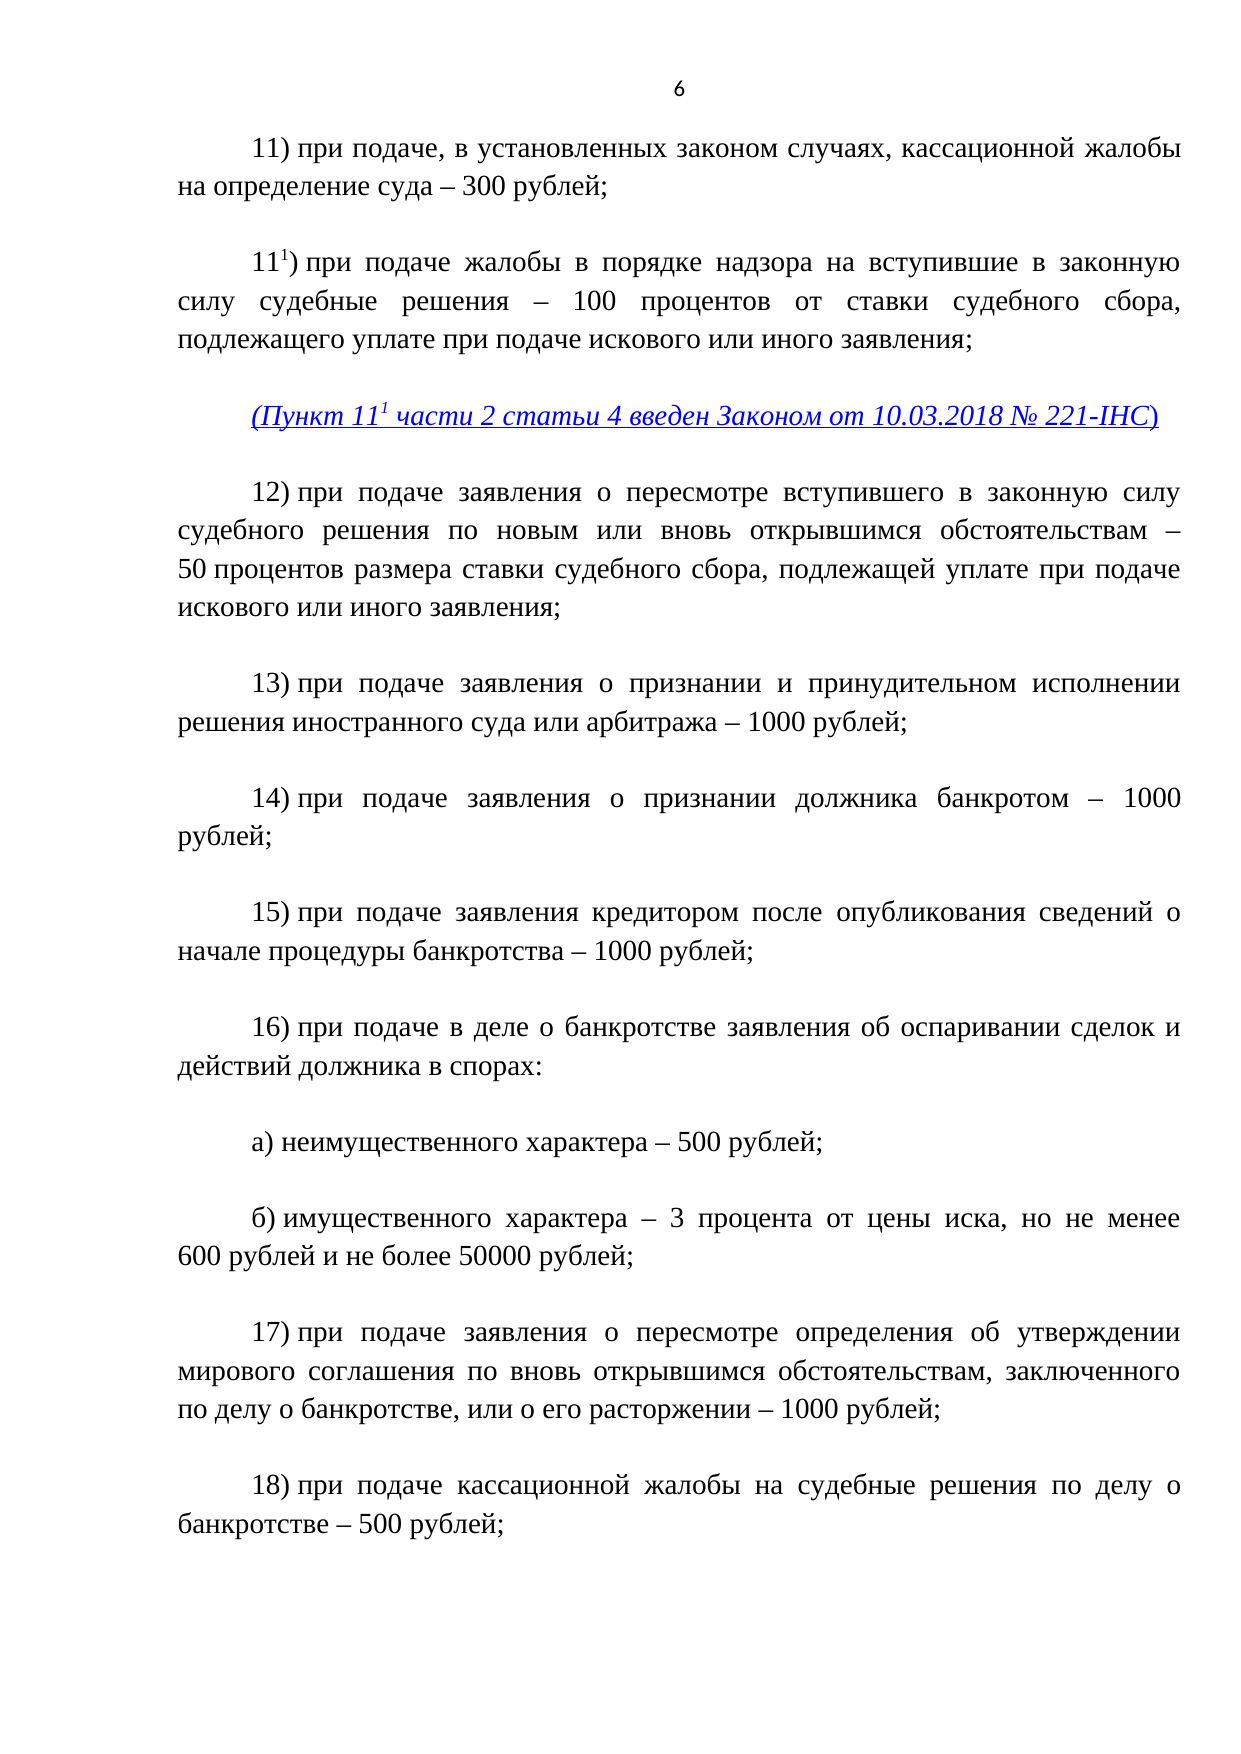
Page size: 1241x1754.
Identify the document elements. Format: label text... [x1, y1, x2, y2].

text 17) при подаче заявления о пересмотре определения об утверждении мирового соглашения по вновь открывшимся обстоятельствам, заключенного по делу о банкротстве, или о его расторжении – 1000 рублей; [177, 1314, 1181, 1425]
text 111) при подаче жалобы в порядке надзора на вступившие в законную силу судебные решения – 100 процентов от ставки судебного сбора, подлежащего уплате при подаче искового или иного заявления; [177, 244, 1181, 355]
text 14) при подаче заявления о признании должника банкротом – 1000 рублей; [177, 780, 1181, 852]
text б) имущественного характера – 3 процента от цены иска, но не менее 600 рублей и не более 50000 рублей; [177, 1200, 1181, 1272]
text 13) при подаче заявления о признании и принудительном исполнении решения иностранного суда или арбитража – 1000 рублей; [177, 665, 1181, 737]
text 16) при подаче в деле о банкротстве заявления об оспаривании сделок и действий должника в спорах: [177, 1009, 1181, 1081]
text 12) при подаче заявления о пересмотре вступившего в законную силу судебного решения по новым или вновь открывшимся обстоятельствам – 50 процентов размера ставки судебного сбора, подлежащей уплате при подаче искового или иного заявления; [177, 474, 1181, 623]
text 11) при подаче, в установленных законом случаях, кассационной жалобы на определение суда – 300 рублей; [177, 130, 1181, 202]
text 15) при подаче заявления кредитором после опубликования сведений о начале процедуры банкротства – 1000 рублей; [177, 894, 1181, 967]
text 18) при подаче кассационной жалобы на судебные решения по делу о банкротстве – 500 рублей; [177, 1467, 1181, 1539]
text (Пункт 111 части 2 статьи 4 введен Законом от 10.03.2018 № 221-IНС) [177, 398, 1181, 431]
text а) неимущественного характера – 500 рублей; [177, 1124, 1181, 1157]
